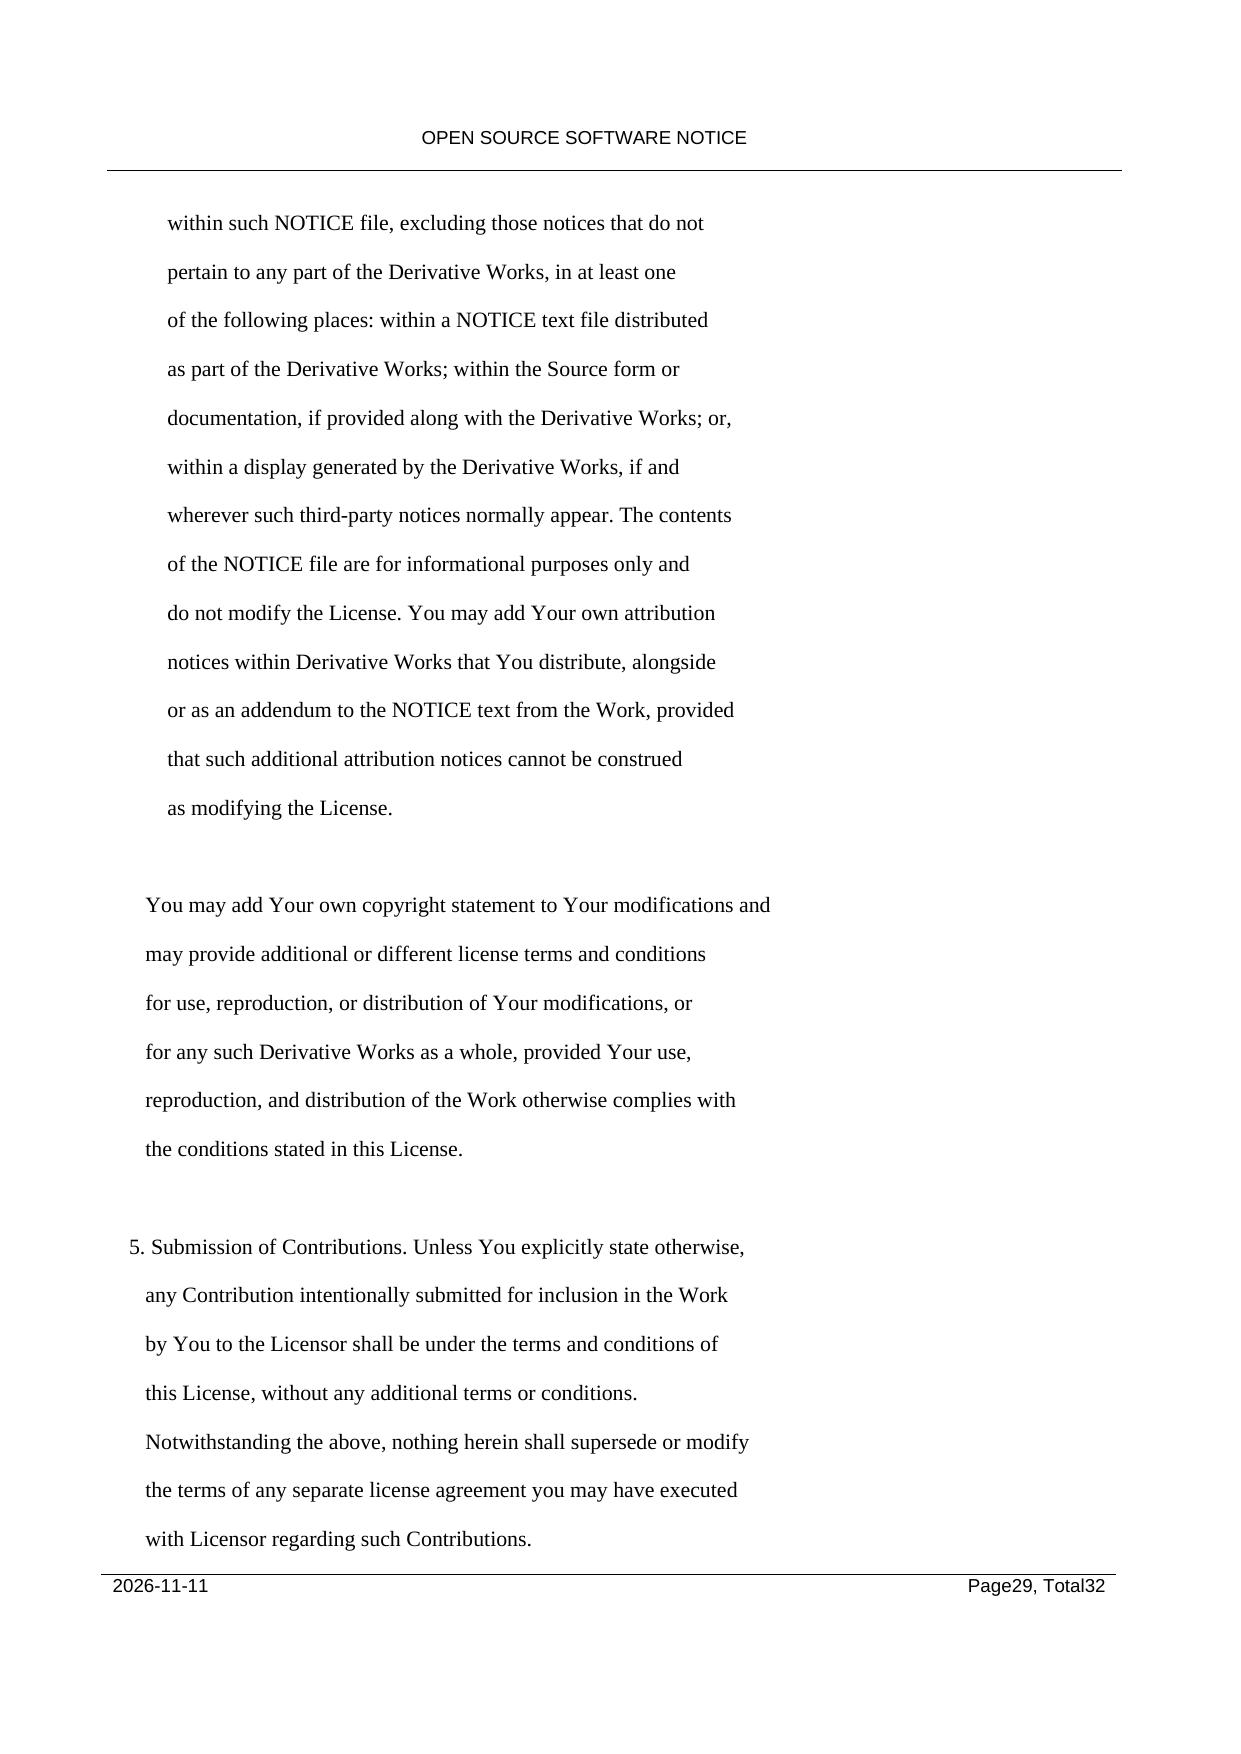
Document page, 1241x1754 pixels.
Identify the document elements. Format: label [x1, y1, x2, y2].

text [112, 206, 1128, 1555]
